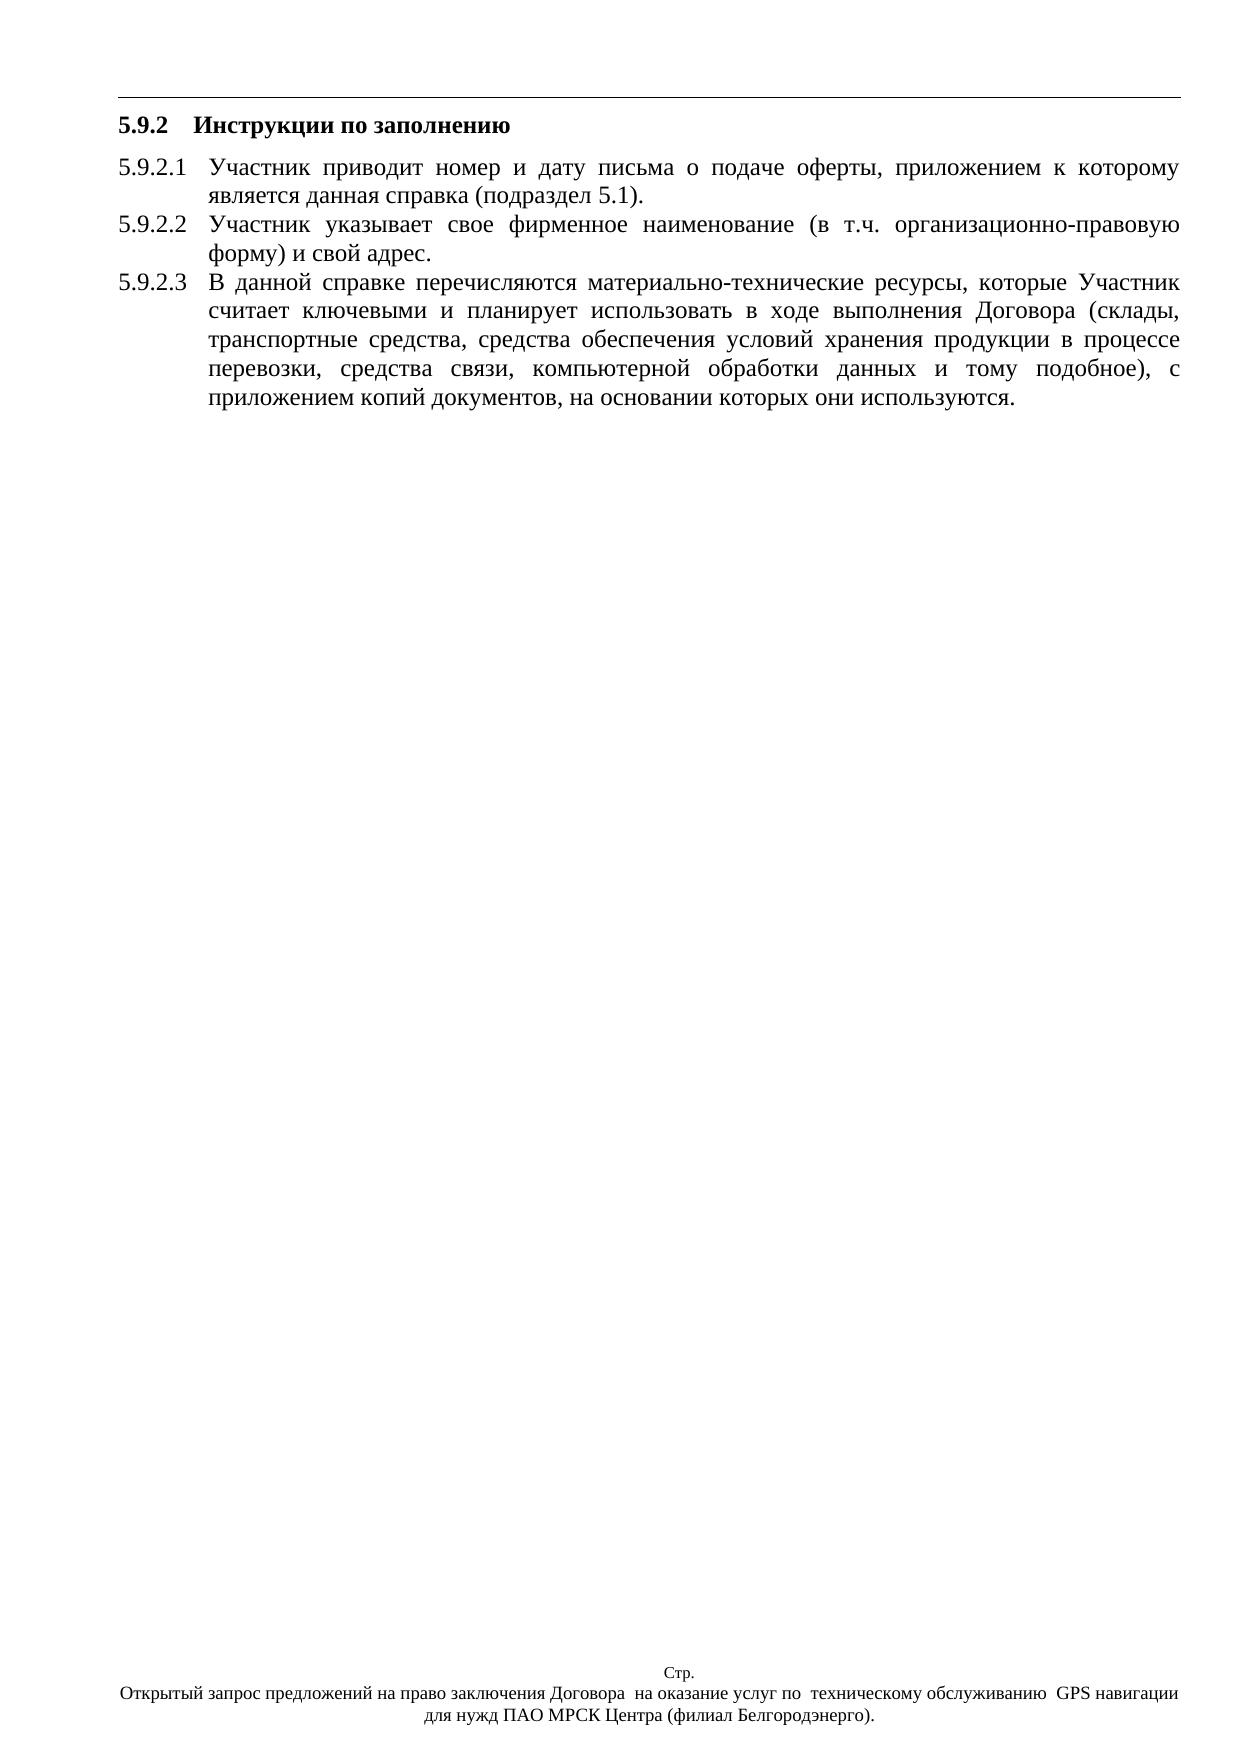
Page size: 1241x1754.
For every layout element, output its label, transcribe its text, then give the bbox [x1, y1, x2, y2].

list Участник приводит номер и дату письма о подаче оферты, приложением к которому является данная справка (подраздел 5.1). [118, 152, 1181, 209]
list Участник указывает свое фирменное наименование (в т.ч. организационно-правовую форму) и свой адрес. [118, 209, 1181, 267]
list В данной справке перечисляются материально-технические ресурсы, которые Участник считает ключевыми и планирует использовать в ходе выполнения Договора (склады, транспортные средства, средства обеспечения условий хранения продукции в процессе перевозки, средства связи, компьютерной обработки данных и тому подобное), с приложением копий документов, на основании которых они используются. [118, 267, 1181, 411]
subtitle Инструкции по заполнению [118, 111, 1181, 139]
